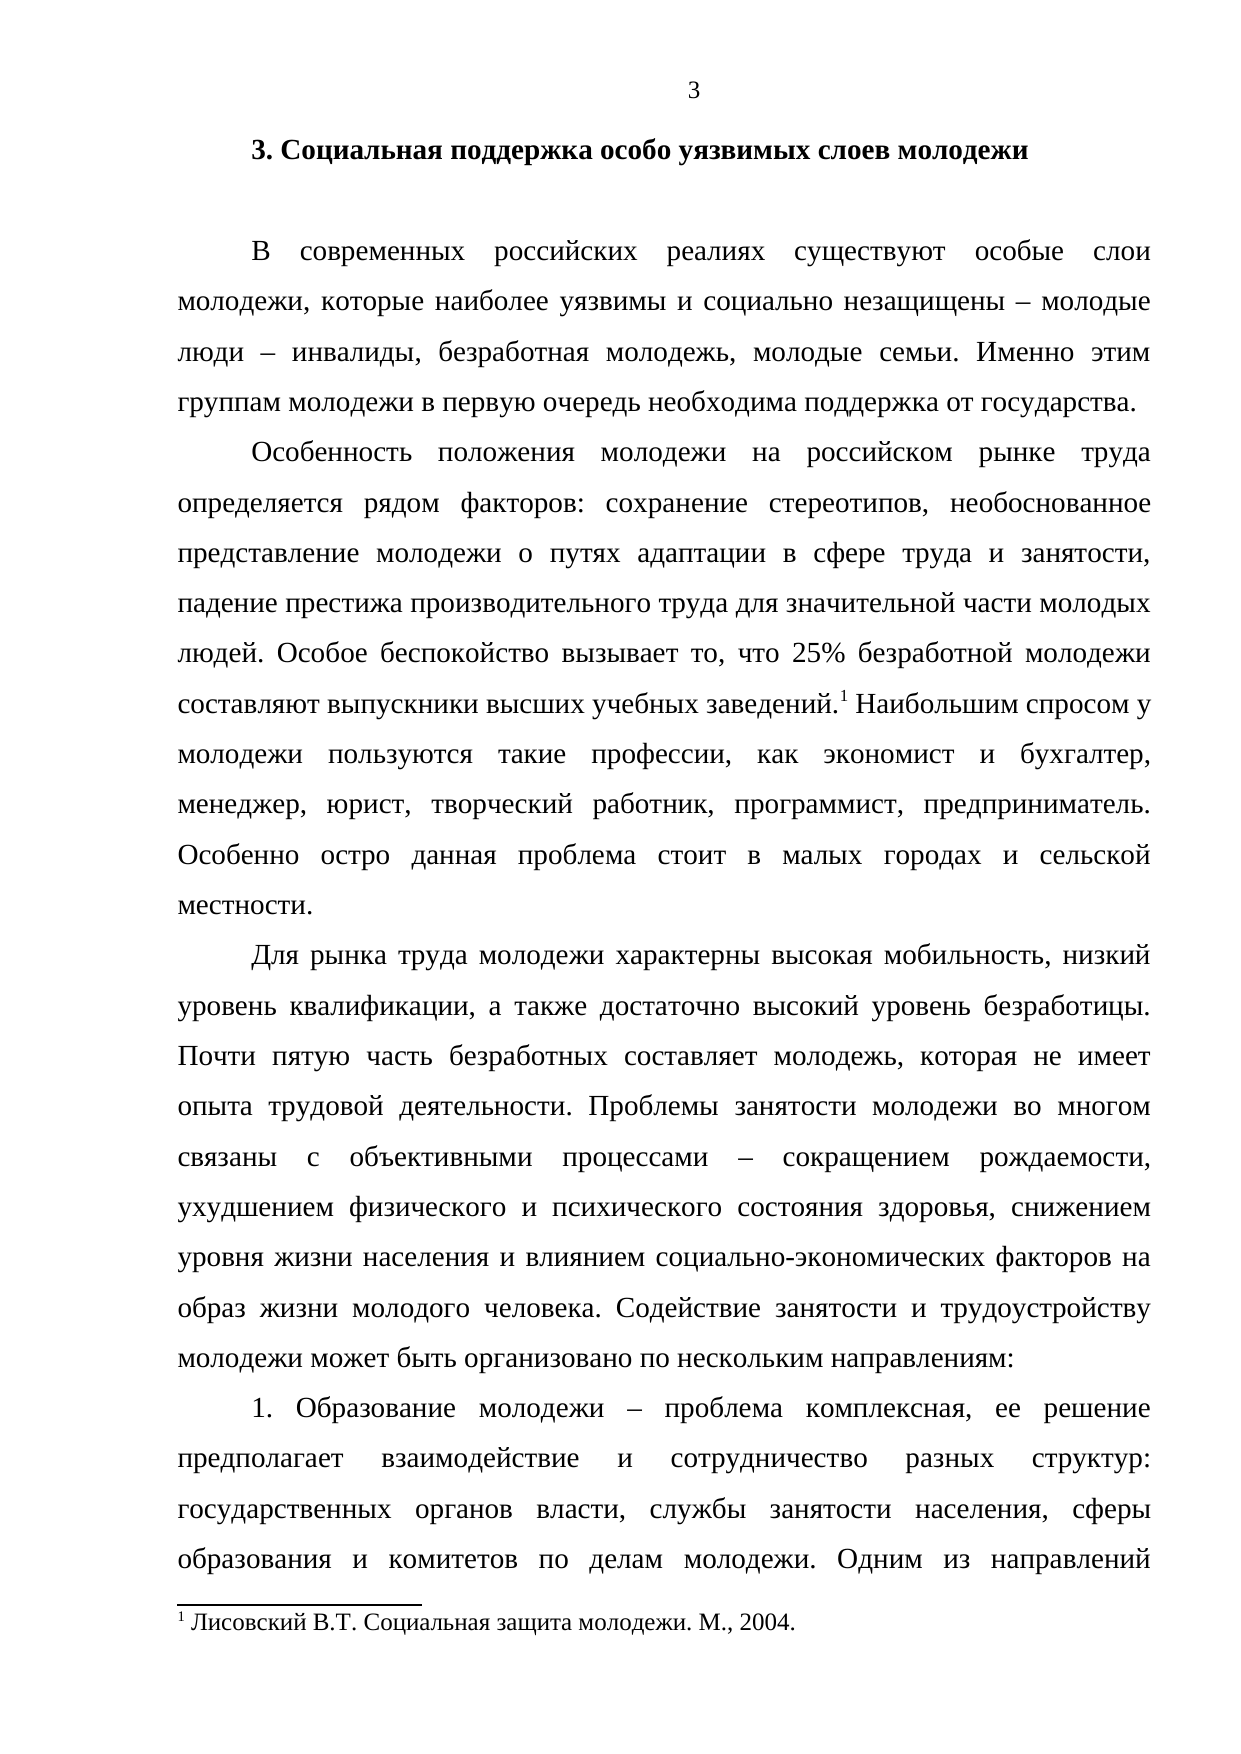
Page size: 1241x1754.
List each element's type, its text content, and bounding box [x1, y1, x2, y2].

text В современных российских реалиях существуют особые слои молодежи, которые наиболее уязвимы и социально незащищены – молодые люди – инвалиды, безработная молодежь, молодые семьи. Именно этим группам молодежи в первую очередь необходима поддержка от государства. [177, 233, 1152, 418]
text 3. Социальная поддержка особо уязвимых слоев молодежи [177, 132, 1152, 166]
text Особенность положения молодежи на российском рынке труда определяется рядом факторов: сохранение стереотипов, необоснованное представление молодежи о путях адаптации в сфере труда и занятости, падение престижа производительного труда для значительной части молодых людей. Особое беспокойство вызывает то, что 25% безработной молодежи составляют выпускники высших учебных заведений. Наибольшим спросом у молодежи пользуются такие профессии, как экономист и бухгалтер, менеджер, юрист, творческий работник, программист, предприниматель. Особенно остро данная проблема стоит в малых городах и сельской местности. [177, 434, 1152, 921]
text Для рынка труда молодежи характерны высокая мобильность, низкий уровень квалификации, а также достаточно высокий уровень безработицы. Почти пятую часть безработных составляет молодежь, которая не имеет опыта трудовой деятельности. Проблемы занятости молодежи во многом связаны с объективными процессами – сокращением рождаемости, ухудшением физического и психического состояния здоровья, снижением уровня жизни населения и влиянием социально-экономических факторов на образ жизни молодого человека. Содействие занятости и трудоустройству молодежи может быть организовано по нескольким направлениям: [177, 937, 1152, 1373]
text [177, 1390, 1152, 1575]
